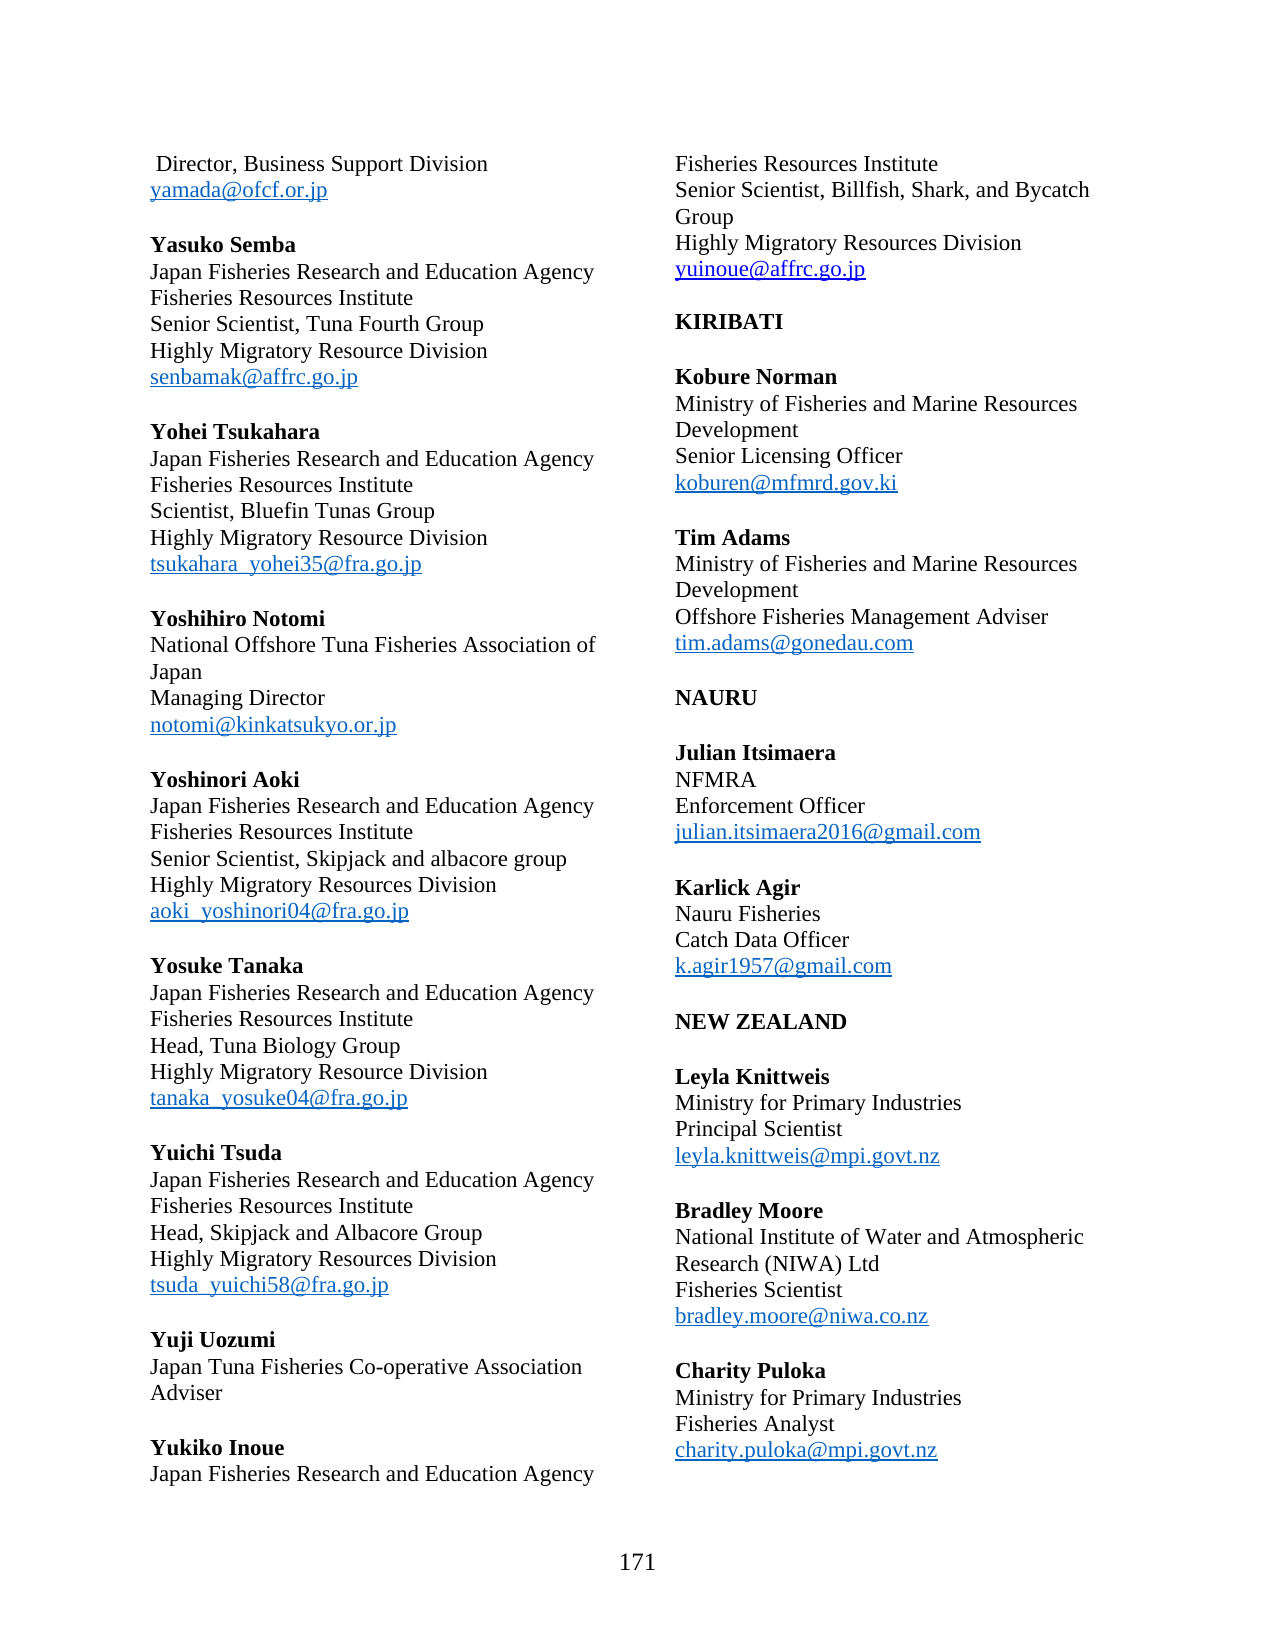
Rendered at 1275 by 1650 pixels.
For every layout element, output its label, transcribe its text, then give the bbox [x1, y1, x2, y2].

text Japan Fisheries Research and Education Agency [150, 445, 600, 471]
text tim.adams@gonedau.com [675, 629, 1125, 656]
text Scientist, Bluefin Tunas Group [150, 497, 600, 524]
text Fisheries Scientist [675, 1276, 1125, 1302]
text tsuda_yuichi58@fra.go.jp [150, 1271, 600, 1298]
text Enforcement Officer [675, 792, 1125, 818]
text Japan Fisheries Research and Education Agency [150, 1166, 600, 1192]
text Senior Scientist, Billfish, Shark, and Bycatch Group [675, 176, 1125, 229]
text tsukahara_yohei35@fra.go.jp [150, 550, 600, 576]
text NEW ZEALAND [675, 1008, 1125, 1034]
text Fisheries Resources Institute [150, 284, 600, 311]
text Highly Migratory Resource Division [150, 524, 600, 550]
text yuinoue@affrc.go.jp [675, 255, 1125, 282]
text julian.itsimaera2016@gmail.com [675, 818, 1125, 845]
text Fisheries Resources Institute [150, 1192, 600, 1218]
text Japan Fisheries Research and Education Agency [150, 258, 600, 284]
text charity.puloka@mpi.govt.nz [675, 1437, 1125, 1463]
text Tim Adams [675, 524, 1125, 550]
text Principal Scientist [675, 1116, 1125, 1142]
text Yuji Uozumi [150, 1326, 600, 1353]
text Head, Skipjack and Albacore Group [150, 1218, 600, 1245]
text Yukiko Inoue [150, 1434, 600, 1461]
text Offshore Fisheries Management Adviser [675, 603, 1125, 629]
text Catch Data Officer [675, 926, 1125, 953]
text Director, Business Support Division [150, 150, 600, 176]
text Ministry for Primary Industries [675, 1384, 1125, 1410]
text senbamak@affrc.go.jp [150, 363, 600, 389]
text Head, Tuna Biology Group [150, 1032, 600, 1058]
text Yosuke Tanaka [150, 953, 600, 979]
text Japan Fisheries Research and Education Agency [150, 1461, 600, 1487]
text NFMRA [675, 766, 1125, 792]
text Highly Migratory Resources Division [150, 871, 600, 897]
text tanaka_yosuke04@fra.go.jp [150, 1084, 600, 1111]
text Fisheries Resources Institute [675, 150, 1125, 176]
text Yuichi Tsuda [150, 1139, 600, 1166]
text Managing Director [150, 684, 600, 711]
text Japan Tuna Fisheries Co-operative Association [150, 1353, 600, 1379]
text Fisheries Resources Institute [150, 471, 600, 497]
text leyla.knittweis@mpi.govt.nz [675, 1142, 1125, 1168]
text bradley.moore@niwa.co.nz [675, 1302, 1125, 1329]
text Senior Licensing Officer [675, 442, 1125, 469]
text National Institute of Water and Atmospheric Research (NIWA) Ltd [675, 1223, 1125, 1276]
text notomi@kinkatsukyo.or.jp [150, 711, 600, 737]
text Fisheries Analyst [675, 1410, 1125, 1437]
text Leyla Knittweis [675, 1063, 1125, 1089]
text koburen@mfmrd.gov.ki [675, 469, 1125, 495]
text Yohei Tsukahara [150, 418, 600, 445]
text Charity Puloka [675, 1357, 1125, 1384]
text KIRIBATI [675, 308, 1125, 334]
text Japan Fisheries Research and Education Agency [150, 979, 600, 1005]
text Japan Fisheries Research and Education Agency [150, 792, 600, 818]
text National Offshore Tuna Fisheries Association of Japan [150, 632, 600, 684]
text Highly Migratory Resources Division [675, 229, 1125, 255]
text NAURU [675, 684, 1125, 711]
text Yoshinori Aoki [150, 766, 600, 792]
text Kobure Norman [675, 363, 1125, 389]
text Bradley Moore [675, 1197, 1125, 1223]
text Yoshihiro Notomi [150, 605, 600, 632]
text Senior Scientist, Tuna Fourth Group [150, 311, 600, 337]
text aoki_yoshinori04@fra.go.jp [150, 897, 600, 924]
text Karlick Agir [675, 873, 1125, 900]
text Senior Scientist, Skipjack and albacore group [150, 845, 600, 871]
text Ministry of Fisheries and Marine Resources Development [675, 389, 1125, 442]
text Nauru Fisheries [675, 900, 1125, 926]
text Ministry of Fisheries and Marine Resources Development [675, 550, 1125, 603]
text Julian Itsimaera [675, 739, 1125, 766]
text Ministry for Primary Industries [675, 1089, 1125, 1116]
text Highly Migratory Resource Division [150, 1058, 600, 1084]
text yamada@ofcf.or.jp [150, 176, 600, 203]
text Adviser [150, 1379, 600, 1405]
text Highly Migratory Resource Division [150, 337, 600, 363]
text Highly Migratory Resources Division [150, 1245, 600, 1271]
text Fisheries Resources Institute [150, 1005, 600, 1032]
text k.agir1957@gmail.com [675, 953, 1125, 979]
text Yasuko Semba [150, 231, 600, 258]
text Fisheries Resources Institute [150, 818, 600, 845]
